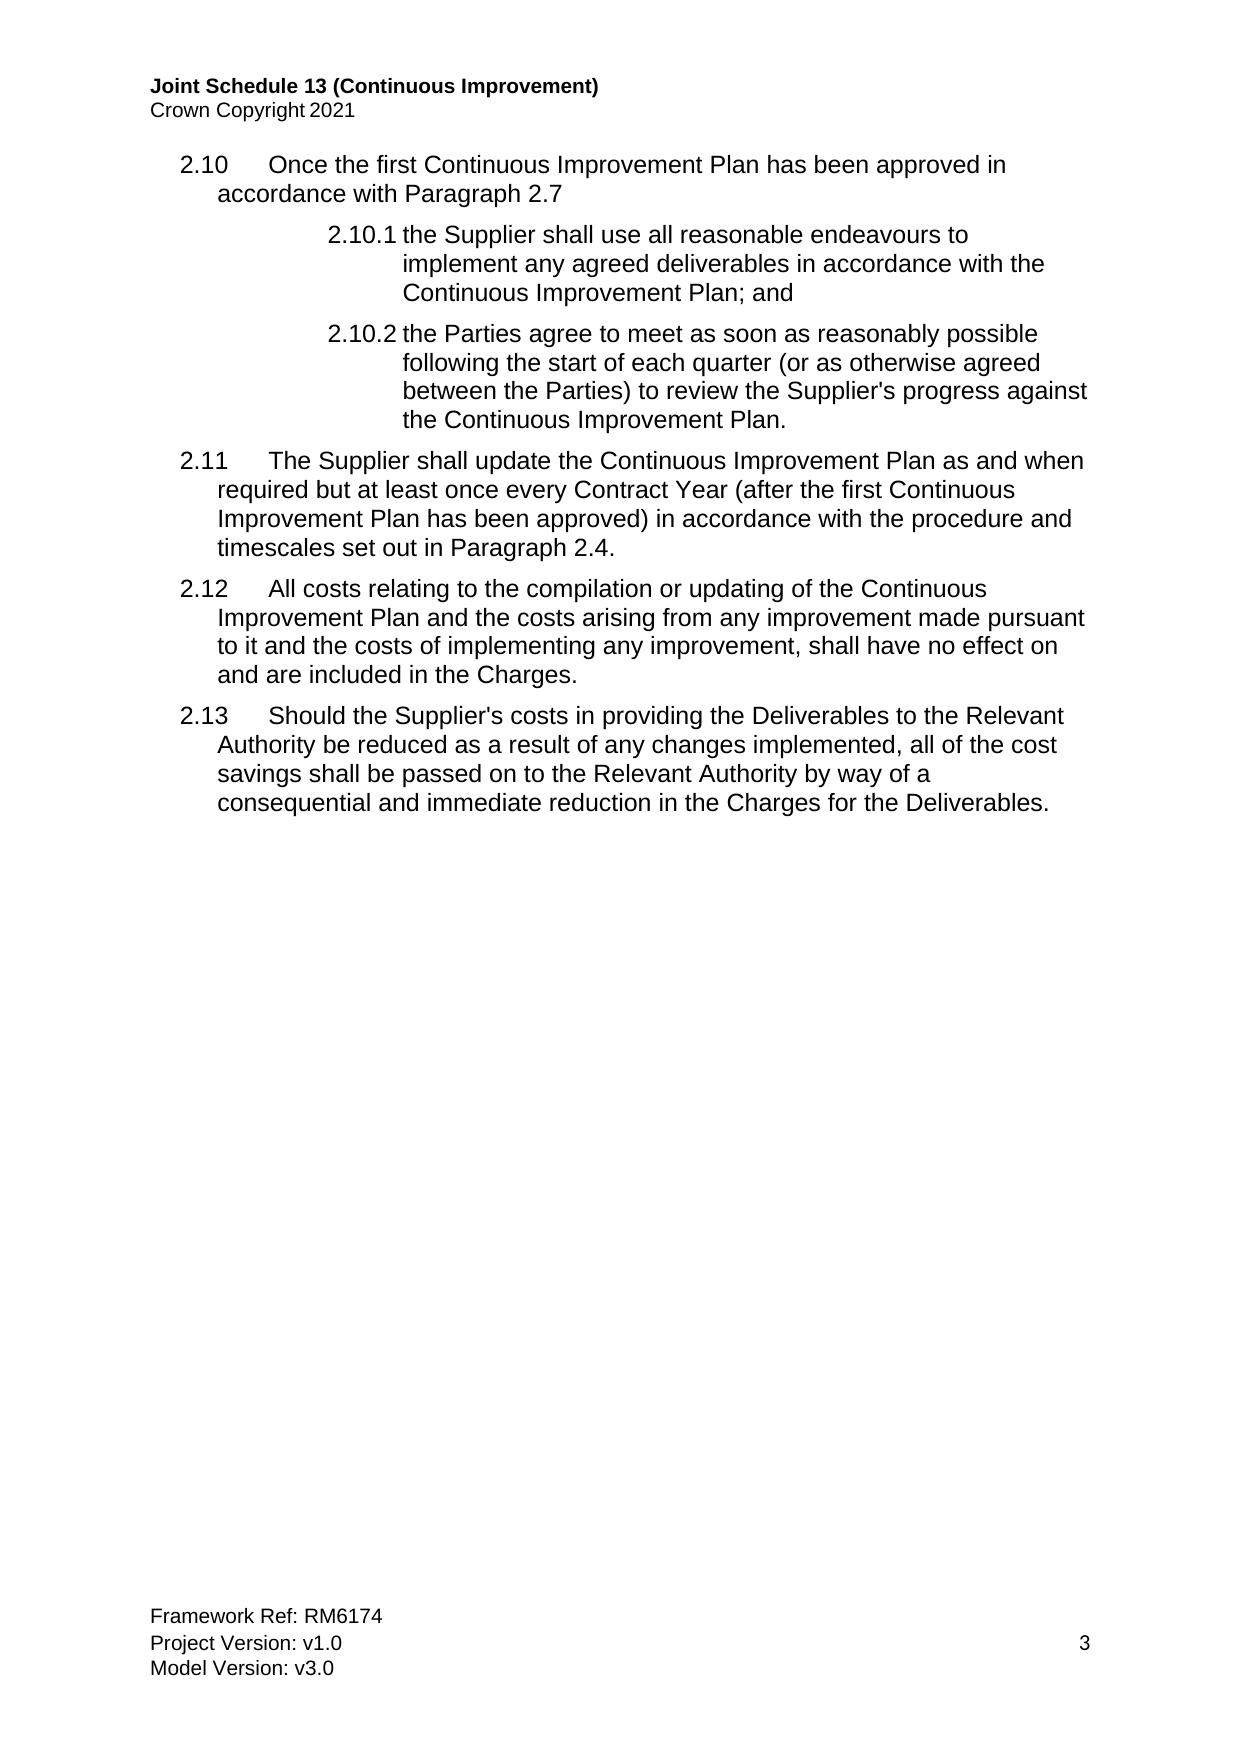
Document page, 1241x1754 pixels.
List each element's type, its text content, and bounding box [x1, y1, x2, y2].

list Once the first Continuous Improvement Plan has been approved in accordance with Paragraph 2.7 [179, 150, 1090, 207]
list The Supplier shall update the Continuous Improvement Plan as and when required but at least once every Contract Year (after the first Continuous Improvement Plan has been approved) in accordance with the procedure and timescales set out in Paragraph 2.4. [179, 446, 1090, 561]
list Should the Supplier's costs in providing the Deliverables to the Relevant Authority be reduced as a result of any changes implemented, all of the cost savings shall be passed on to the Relevant Authority by way of a consequential and immediate reduction in the Charges for the Deliverables. [179, 701, 1090, 816]
list the Parties agree to meet as soon as reasonably possible following the start of each quarter (or as otherwise agreed between the Parties) to review the Supplier's progress against the Continuous Improvement Plan. [327, 319, 1090, 434]
list All costs relating to the compilation or updating of the Continuous Improvement Plan and the costs arising from any improvement made pursuant to it and the costs of implementing any improvement, shall have no effect on and are included in the Charges. [179, 574, 1090, 689]
list the Supplier shall use all reasonable endeavours to implement any agreed deliverables in accordance with the Continuous Improvement Plan; and [327, 220, 1090, 306]
